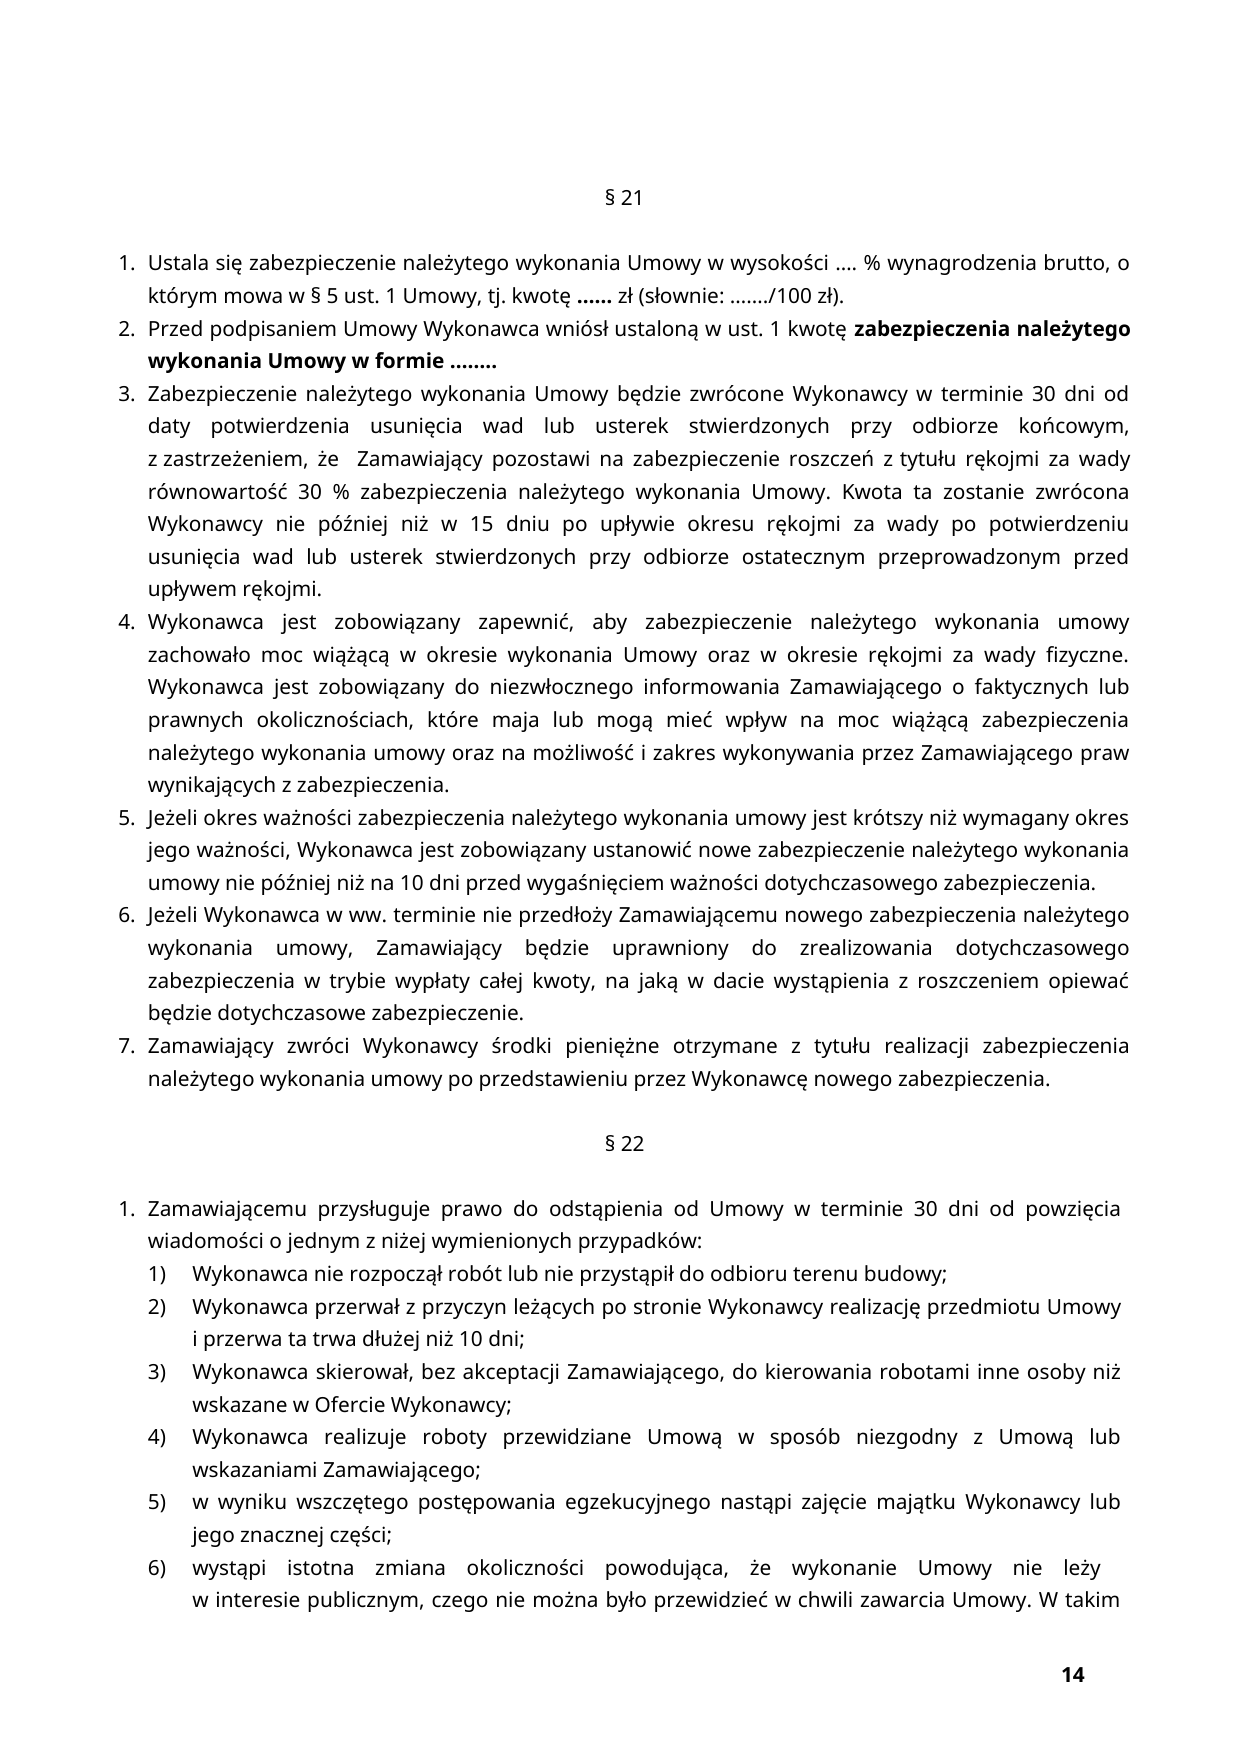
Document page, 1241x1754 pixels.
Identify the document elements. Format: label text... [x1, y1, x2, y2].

list Jeżeli Wykonawca w ww. terminie nie przedłoży Zamawiającemu nowego zabezpieczenia należytego wykonania umowy, Zamawiający będzie uprawniony do zrealizowania dotychczasowego zabezpieczenia w trybie wypłaty całej kwoty, na jaką w dacie wystąpienia z roszczeniem opiewać będzie dotychczasowe zabezpieczenie. [118, 901, 1131, 1027]
list Ustala się zabezpieczenie należytego wykonania Umowy w wysokości …. % wynagrodzenia brutto, o którym mowa w § 5 ust. 1 Umowy, tj. kwotę …… zł (słownie: ……./100 zł). [118, 248, 1131, 309]
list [148, 1553, 1122, 1614]
list w wyniku wszczętego postępowania egzekucyjnego nastąpi zajęcie majątku Wykonawcy lub jego znacznej części; [148, 1487, 1122, 1548]
text § 22 [118, 1129, 1131, 1157]
text § 21 [118, 183, 1131, 212]
list Zamawiający zwróci Wykonawcy środki pieniężne otrzymane z tytułu realizacji zabezpieczenia należytego wykonania umowy po przedstawieniu przez Wykonawcę nowego zabezpieczenia. [118, 1031, 1131, 1092]
list Wykonawca realizuje roboty przewidziane Umową w sposób niezgodny z Umową lub wskazaniami Zamawiającego; [148, 1422, 1122, 1483]
list Wykonawca jest zobowiązany zapewnić, aby zabezpieczenie należytego wykonania umowy zachowało moc wiążącą w okresie wykonania Umowy oraz w okresie rękojmi za wady fizyczne. Wykonawca jest zobowiązany do niezwłocznego informowania Zamawiającego o faktycznych lub prawnych okolicznościach, które maja lub mogą mieć wpływ na moc wiążącą zabezpieczenia należytego wykonania umowy oraz na możliwość i zakres wykonywania przez Zamawiającego praw wynikających z zabezpieczenia. [118, 607, 1131, 799]
list Jeżeli okres ważności zabezpieczenia należytego wykonania umowy jest krótszy niż wymagany okres jego ważności, Wykonawca jest zobowiązany ustanowić nowe zabezpieczenie należytego wykonania umowy nie później niż na 10 dni przed wygaśnięciem ważności dotychczasowego zabezpieczenia. [118, 803, 1131, 896]
list Wykonawca nie rozpoczął robót lub nie przystąpił do odbioru terenu budowy; [148, 1259, 1122, 1288]
list Wykonawca skierował, bez akceptacji Zamawiającego, do kierowania robotami inne osoby niż wskazane w Ofercie Wykonawcy; [148, 1357, 1122, 1418]
list Wykonawca przerwał z przyczyn leżących po stronie Wykonawcy realizację przedmiotu Umowy i przerwa ta trwa dłużej niż 10 dni; [148, 1292, 1122, 1353]
list Przed podpisaniem Umowy Wykonawca wniósł ustaloną w ust. 1 kwotę zabezpieczenia należytego wykonania Umowy w formie …….. [118, 314, 1131, 375]
list Zamawiającemu przysługuje prawo do odstąpienia od Umowy w terminie 30 dni od powzięcia wiadomości o jednym z niżej wymienionych przypadków: [118, 1194, 1122, 1255]
list Zabezpieczenie należytego wykonania Umowy będzie zwrócone Wykonawcy w terminie 30 dni od daty potwierdzenia usunięcia wad lub usterek stwierdzonych przy odbiorze końcowym, z zastrzeżeniem, że Zamawiający pozostawi na zabezpieczenie roszczeń z tytułu rękojmi za wady równowartość 30 % zabezpieczenia należytego wykonania Umowy. Kwota ta zostanie zwrócona Wykonawcy nie później niż w 15 dniu po upływie okresu rękojmi za wady po potwierdzeniu usunięcia wad lub usterek stwierdzonych przy odbiorze ostatecznym przeprowadzonym przed upływem rękojmi. [118, 379, 1131, 603]
